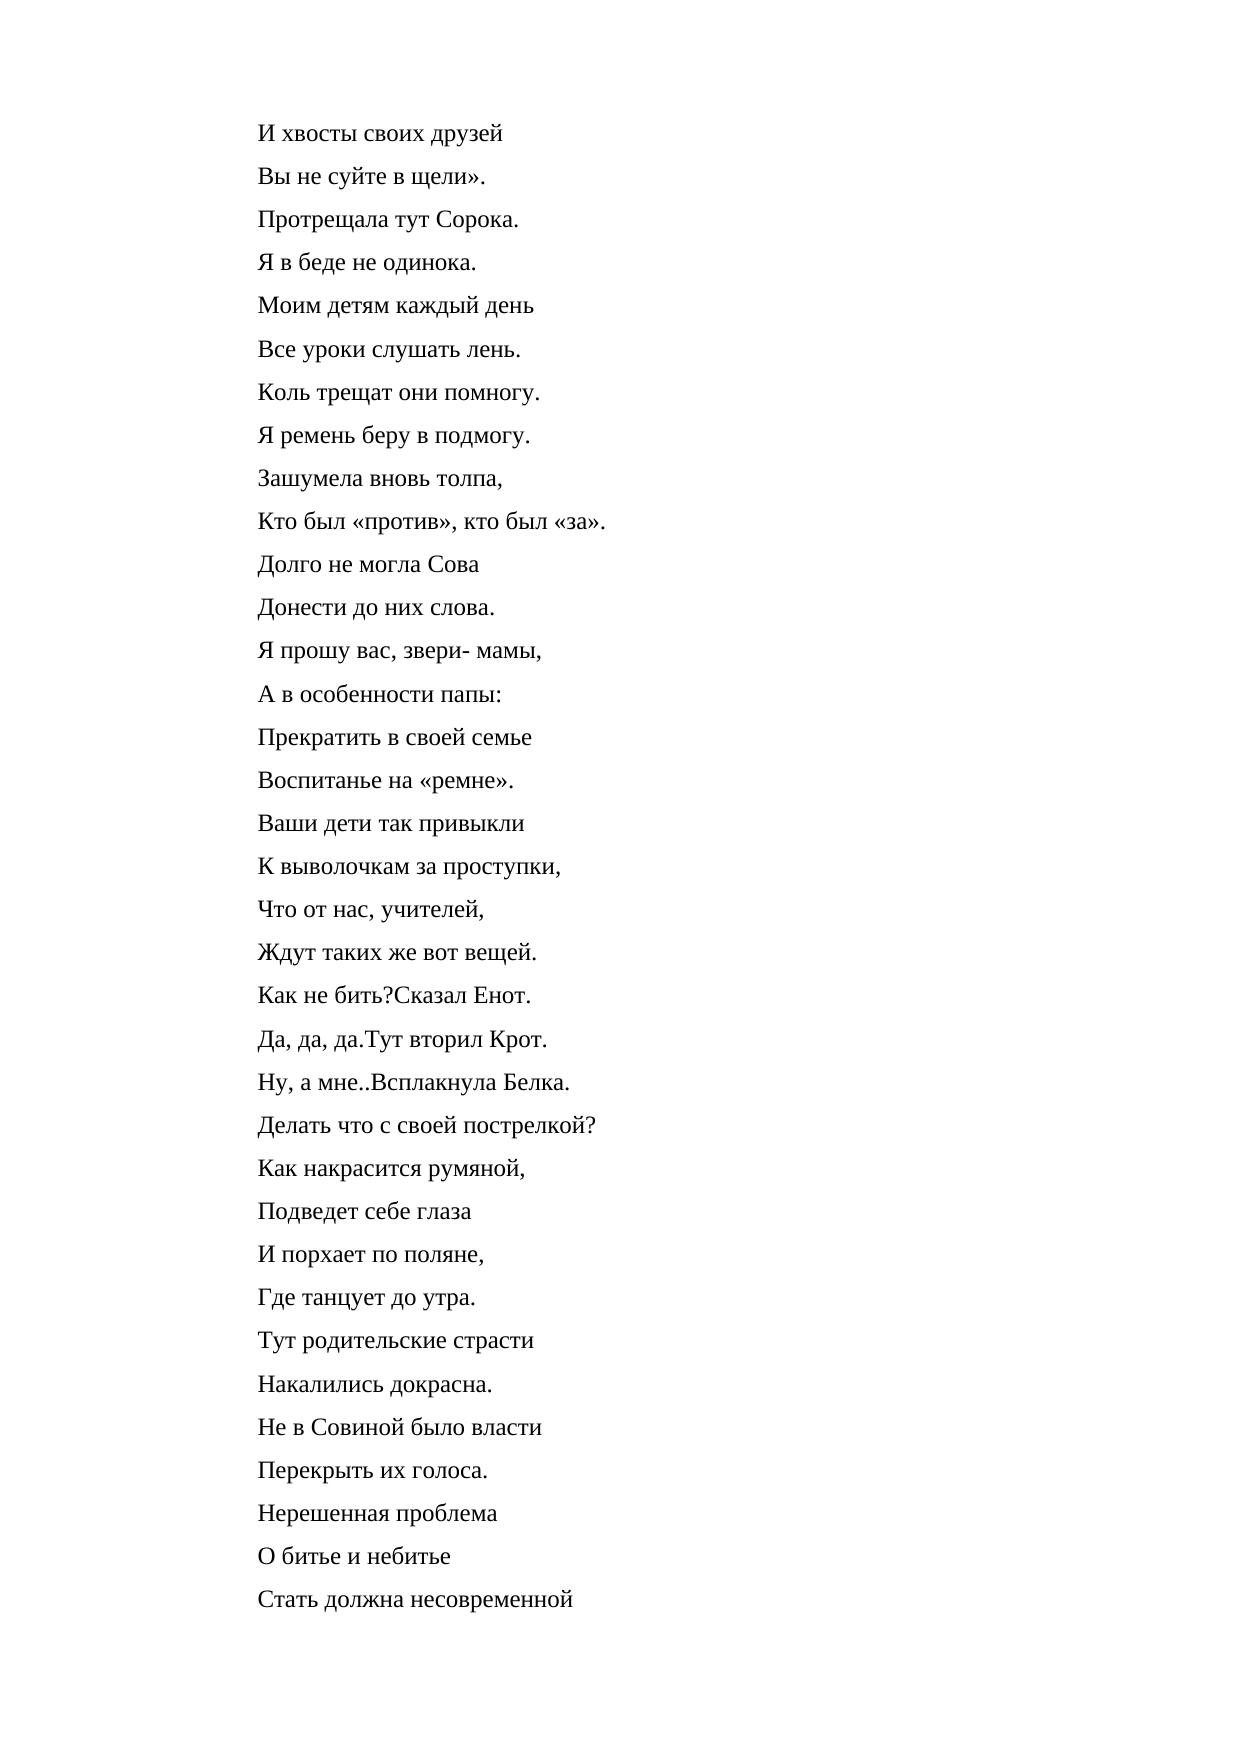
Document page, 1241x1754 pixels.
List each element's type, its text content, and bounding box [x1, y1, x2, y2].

text Перекрыть их голоса. [177, 1455, 1152, 1484]
text Я прошу вас, звери- мамы, [177, 636, 1152, 664]
text Ждут таких же вот вещей. [177, 937, 1152, 966]
text Прекратить в своей семье [177, 722, 1152, 751]
text И хвосты своих друзей [177, 118, 1152, 147]
text Все уроки слушать лень. [177, 334, 1152, 362]
text Тут родительские страсти [177, 1326, 1152, 1354]
text А в особенности папы: [177, 679, 1152, 707]
text Донести до них слова. [177, 592, 1152, 621]
text Кто был «против», кто был «за». [177, 506, 1152, 535]
text Не в Совиной было власти [177, 1412, 1152, 1441]
text Делать что с своей пострелкой? [177, 1110, 1152, 1139]
text Воспитанье на «ремне». [177, 765, 1152, 794]
text Зашумела вновь толпа, [177, 463, 1152, 492]
text Долго не могла Сова [177, 549, 1152, 578]
text Как не бить?Сказал Енот. [177, 981, 1152, 1009]
text Как накрасится румяной, [177, 1153, 1152, 1182]
text Что от нас, учителей, [177, 894, 1152, 923]
text Стать должна несовременной [177, 1584, 1152, 1613]
text Я ремень беру в подмогу. [177, 420, 1152, 449]
text Да, да, да.Тут вторил Крот. [177, 1024, 1152, 1052]
text Моим детям каждый день [177, 291, 1152, 319]
text К выволочкам за проступки, [177, 851, 1152, 880]
text Коль трещат они помногу. [177, 377, 1152, 406]
text О битье и небитье [177, 1541, 1152, 1570]
text И порхает по поляне, [177, 1239, 1152, 1268]
text Ну, а мне..Всплакнула Белка. [177, 1067, 1152, 1096]
text Я в беде не одинока. [177, 247, 1152, 276]
text Протрещала тут Сорока. [177, 204, 1152, 233]
text Где танцует до утра. [177, 1282, 1152, 1311]
text Нерешенная проблема [177, 1498, 1152, 1527]
text Ваши дети так привыкли [177, 808, 1152, 837]
text Накалились докрасна. [177, 1369, 1152, 1397]
text Вы не суйте в щели». [177, 161, 1152, 190]
text Подведет себе глаза [177, 1196, 1152, 1225]
